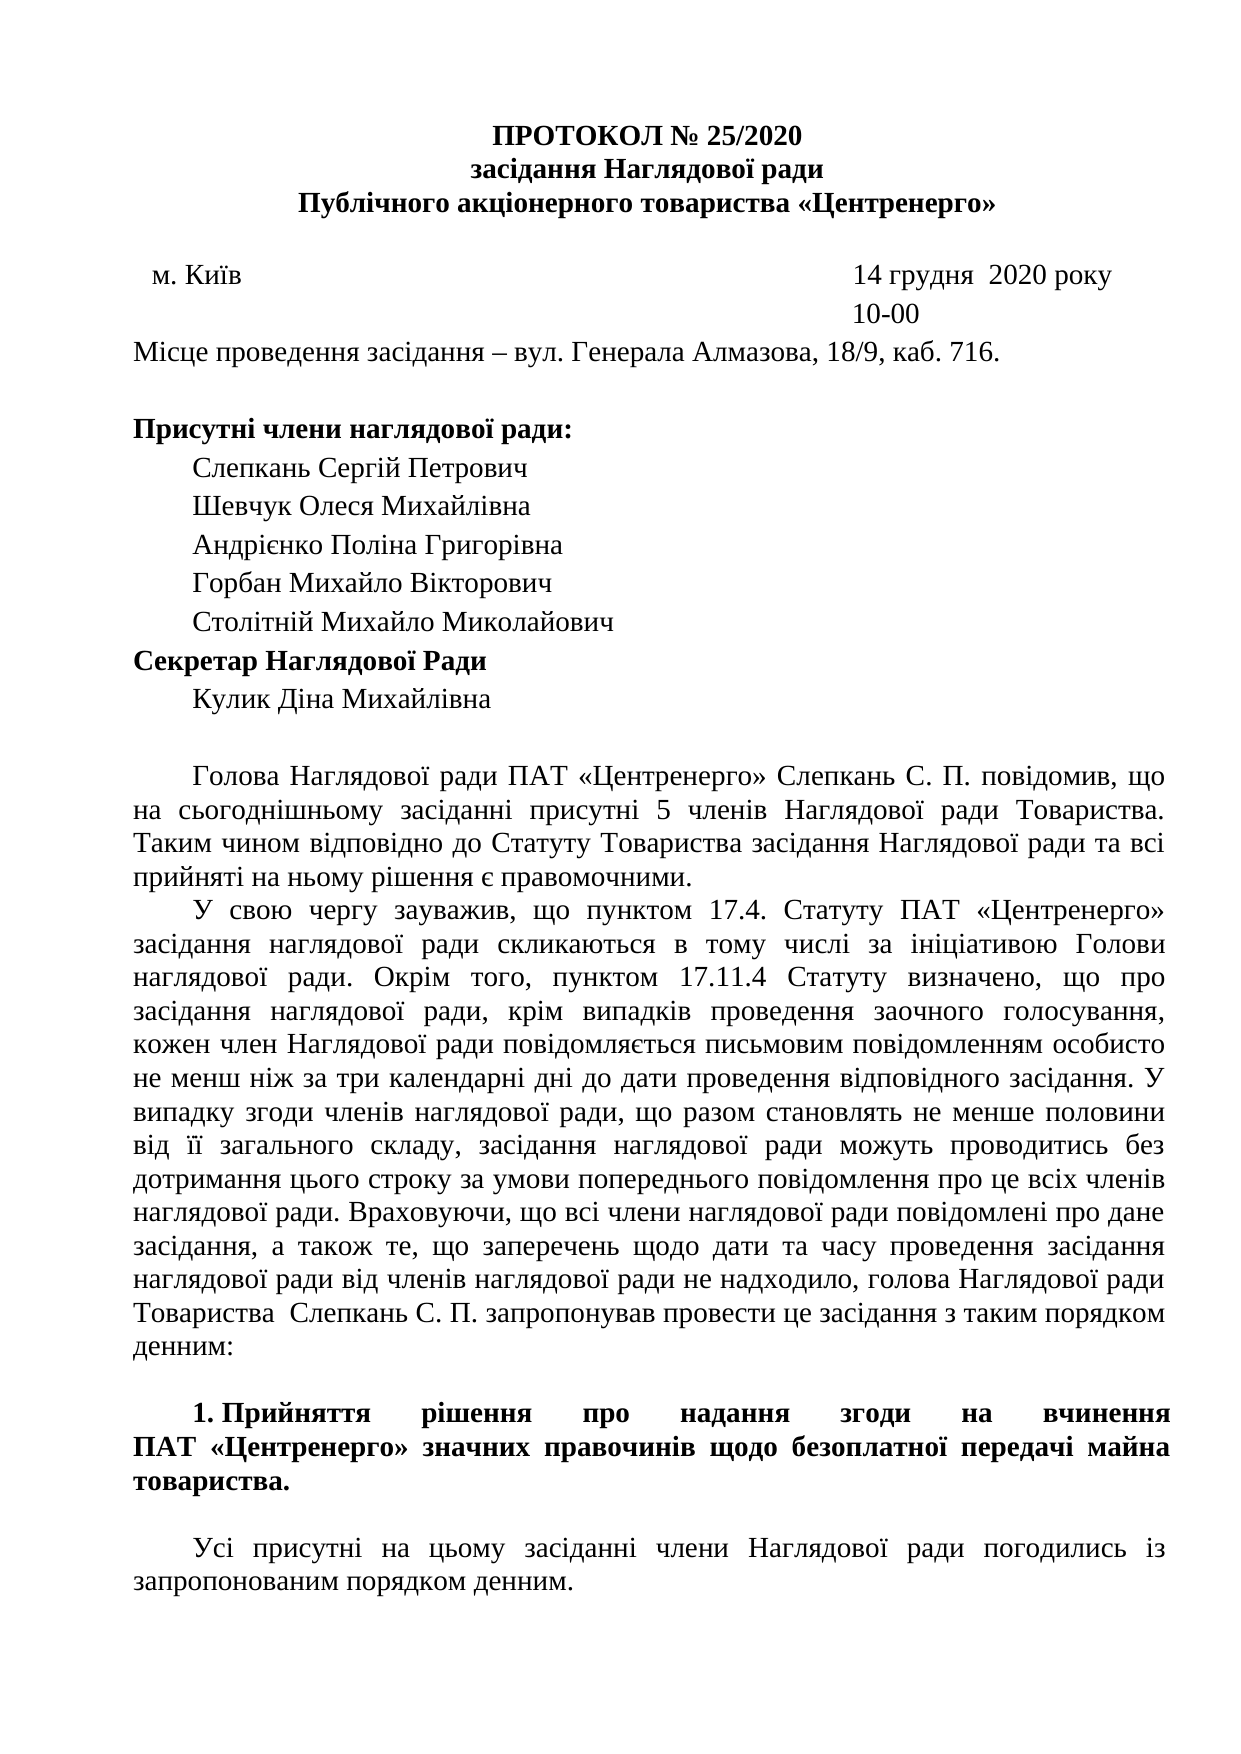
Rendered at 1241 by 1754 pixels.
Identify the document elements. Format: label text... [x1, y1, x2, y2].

text Присутні члени наглядової ради: [133, 411, 1183, 445]
text 10-00 [152, 296, 1164, 329]
text У свою чергу зауважив, що пунктом 17.4. Статуту ПАТ «Центренерго» засідання наглядової ради скликаються в тому числі за ініціативою Голови наглядової ради. Окрім того, пунктом 17.11.4 Статуту визначено, що про засідання наглядової ради, крім випадків проведення заочного голосування, кожен член Наглядової ради повідомляється письмовим повідомленням особисто не менш ніж за три календарні дні до дати проведення відповідного засідання. У випадку згоди членів наглядової ради, що разом становлять не менше половини від її загального складу, засідання наглядової ради можуть проводитись без дотримання цього строку за умови попереднього повідомлення про це всіх членів наглядової ради. Враховуючи, що всі члени наглядової ради повідомлені про дане засідання, а також те, що заперечень щодо дати та часу проведення засідання наглядової ради від членів наглядової ради не надходило, голова Наглядової ради Товариства Слепкань С. П. запропонував провести це засідання з таким порядком денним: [133, 892, 1166, 1362]
text ПРОТОКОЛ № 25/2020 [152, 118, 1143, 152]
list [133, 1396, 1171, 1496]
text Секретар Наглядової Ради [133, 643, 1183, 676]
text Столітній Михайло Миколайович [192, 604, 1166, 638]
text Голова Наглядової ради ПАТ «Центренерго» Слепкань С. П. повідомив, що на сьогоднішньому засіданні присутні 5 членів Наглядової ради Товариства. Таким чином відповідно до Статуту Товариства засідання Наглядової ради та всі прийняті на ньому рішення є правомочними. [133, 758, 1166, 892]
text м. Київ 14 грудня 2020 року [152, 257, 1164, 291]
text Місце проведення засідання – вул. Генерала Алмазова, 18/9, каб. 716. [133, 334, 1143, 368]
text Слепкань Сергій Петрович [192, 450, 1183, 483]
text Шевчук Олеся Михайлівна [133, 488, 1183, 522]
text Горбан Михайло Вікторович [192, 566, 1183, 599]
text Кулик Діна Михайлівна [192, 681, 1183, 715]
text Публічного акціонерного товариства «Центренерго» [152, 185, 1143, 219]
text Усі присутні на цьому засіданні члени Наглядової ради погодились із запропонованим порядком денним. [133, 1530, 1166, 1597]
text Андрієнко Поліна Григорівна [192, 527, 1183, 561]
text засідання Наглядової ради [152, 152, 1143, 185]
